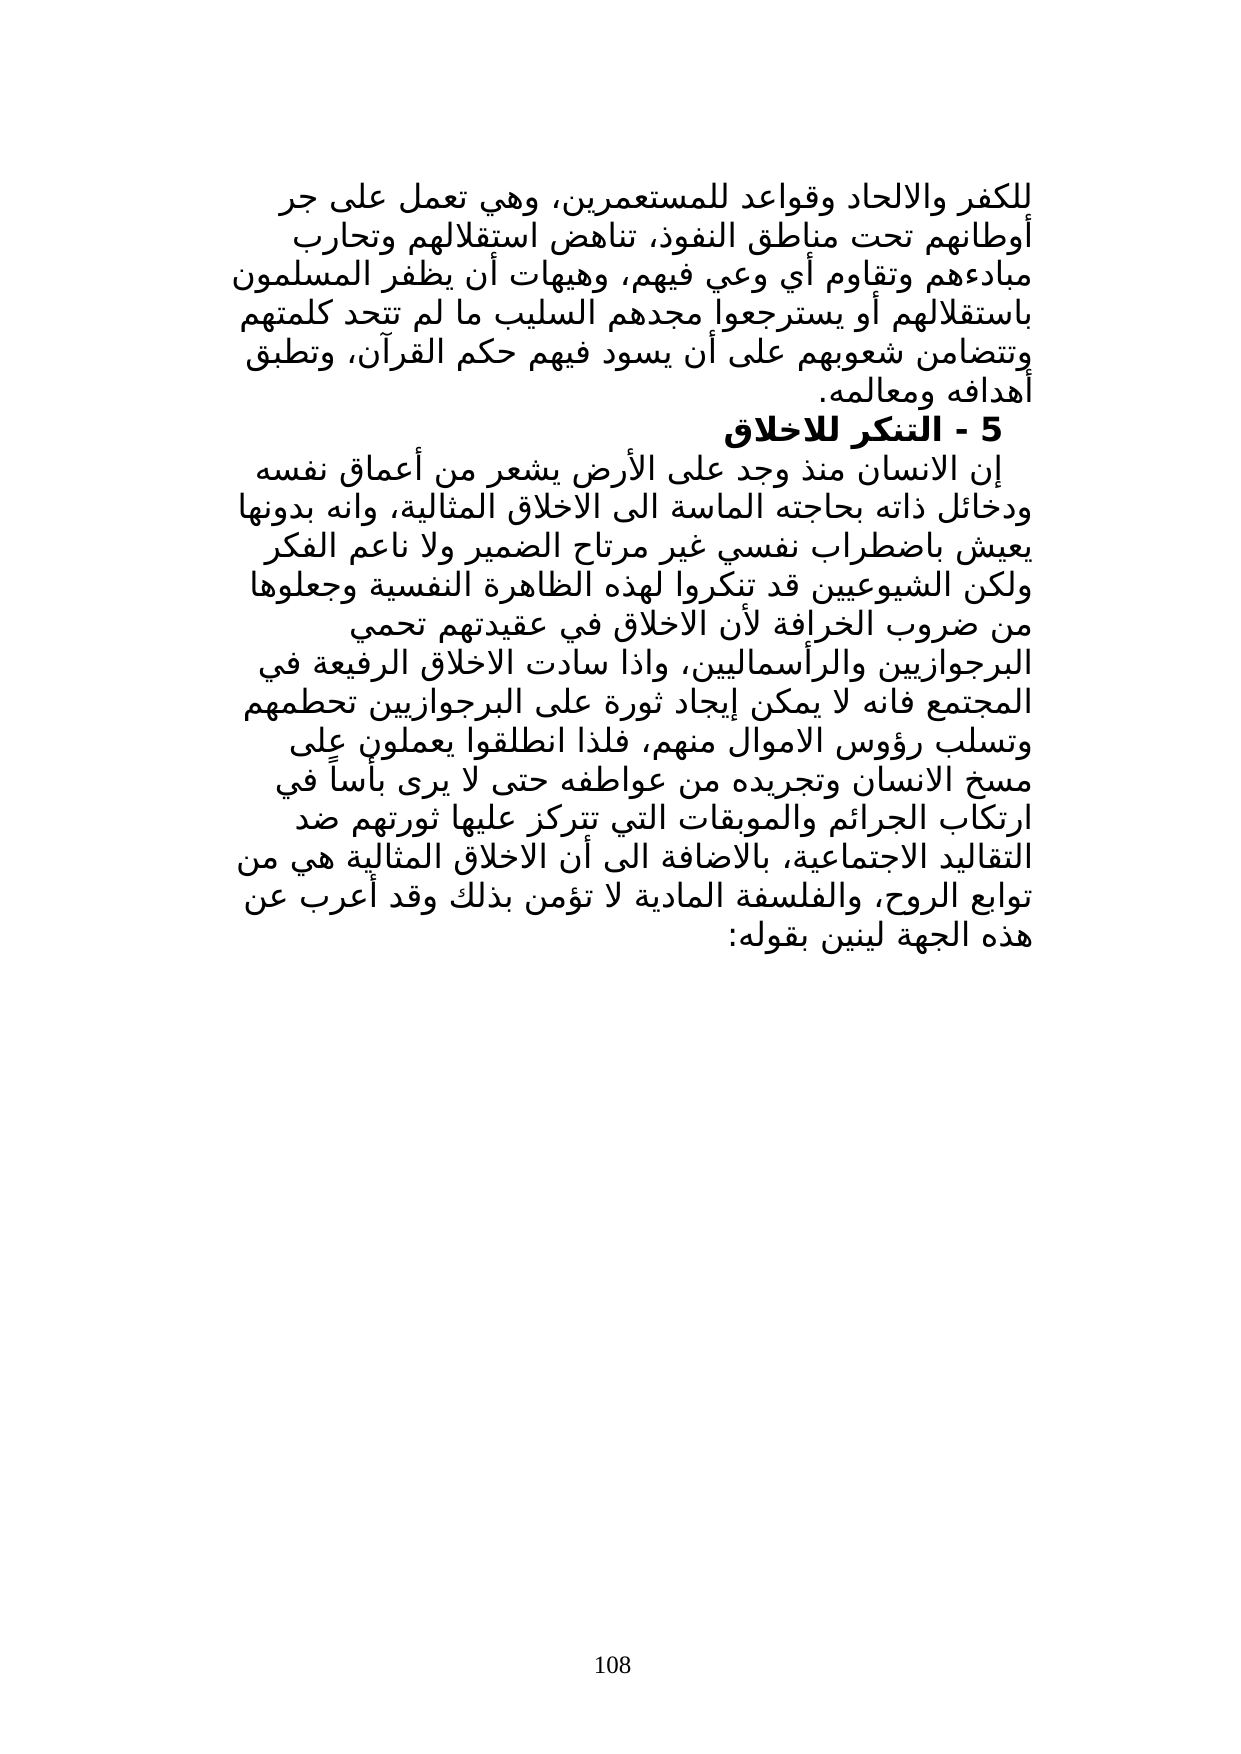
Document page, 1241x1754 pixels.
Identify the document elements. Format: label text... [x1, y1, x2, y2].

text 5 - التنكر للاخلاق [222, 410, 1033, 449]
text للكفر والالحاد وقواعد للمستعمرين، وهي تعمل على جر أوطانهم تحت مناطق النفوذ، تناهض استقلالهم وتحارب مبادءهم وتقاوم أي وعي فيهم، وهيهات أن يظفر المسلمون باستقلالهم أو يسترجعوا مجدهم السليب ما لم تتحد كلمتهم وتتضامن شعوبهم على أن يسود فيهم حكم القرآن، وتطبق أهدافه ومعالمه. [222, 177, 1033, 410]
text إن الانسان منذ وجد على الأرض يشعر من أعماق نفسه ودخائل ذاته بحاجته الماسة الى الاخلاق المثالية، وانه بدونها يعيش باضطراب نفسي غير مرتاح الضمير ولا ناعم الفكر ولكن الشيوعيين قد تنكروا لهذه الظاهرة النفسية وجعلوها من ضروب الخرافة لأن الاخلاق في عقيدتهم تحمي البرجوازيين والرأسماليين، واذا سادت الاخلاق الرفيعة في المجتمع فانه لا يمكن إيجاد ثورة على البرجوازيين تحطمهم وتسلب رؤوس الاموال منهم، فلذا انطلقوا يعملون على مسخ الانسان وتجريده من عواطفه حتى لا يرى بأساً في ارتكاب الجرائم والموبقات التي تتركز عليها ثورتهم ضد التقاليد الاجتماعية، بالاضافة الى أن الاخلاق المثالية هي من توابع الروح، والفلسفة المادية لا تؤمن بذلك وقد أعرب عن هذه الجهة لينين بقوله: [222, 449, 1033, 954]
